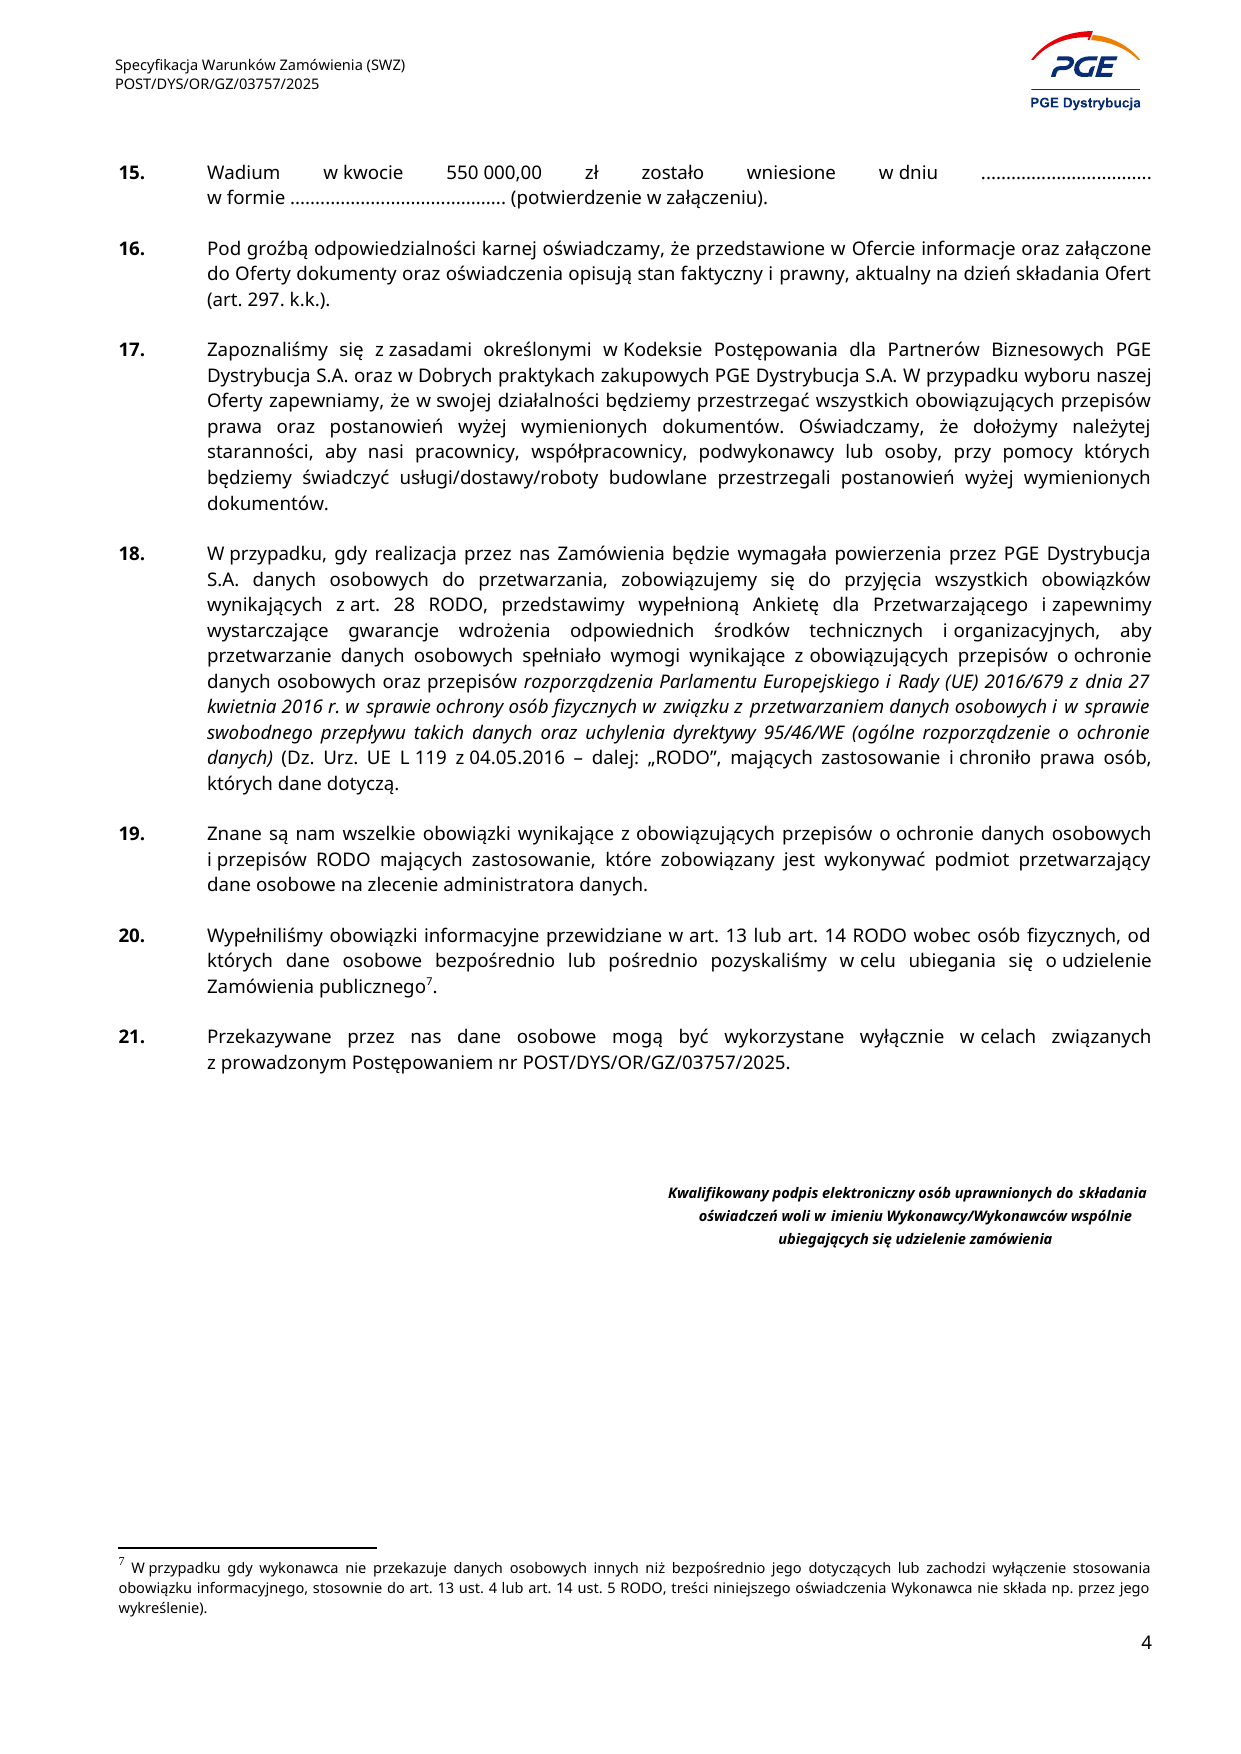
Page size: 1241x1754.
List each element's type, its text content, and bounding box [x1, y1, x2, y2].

text Znane są nam wszelkie obowiązki wynikające z obowiązujących przepisów o ochronie danych osobowych i przepisów RODO mających zastosowanie, które zobowiązany jest wykonywać podmiot przetwarzający dane osobowe na zlecenie administratora danych. [118, 821, 1152, 897]
text Przekazywane przez nas dane osobowe mogą być wykorzystane wyłącznie w celach związanych z prowadzonym Postępowaniem nr POST/DYS/OR/GZ/03757/2025. [118, 1024, 1152, 1075]
text Pod groźbą odpowiedzialności karnej oświadczamy, że przedstawione w Ofercie informacje oraz załączone do Oferty dokumenty oraz oświadczenia opisują stan faktyczny i prawny, aktualny na dzień składania Ofert (art. 297. k.k.). [118, 235, 1152, 312]
text Zapoznaliśmy się z zasadami określonymi w Kodeksie Postępowania dla Partnerów Biznesowych PGE Dystrybucja S.A. oraz w Dobrych praktykach zakupowych PGE Dystrybucja S.A. W przypadku wyboru naszej Oferty zapewniamy, że w swojej działalności będziemy przestrzegać wszystkich obowiązujących przepisów prawa oraz postanowień wyżej wymienionych dokumentów. Oświadczamy, że dołożymy należytej staranności, aby nasi pracownicy, współpracownicy, podwykonawcy lub osoby, przy pomocy których będziemy świadczyć usługi/dostawy/roboty budowlane przestrzegali postanowień wyżej wymienionych dokumentów. [118, 337, 1152, 515]
text W przypadku, gdy realizacja przez nas Zamówienia będzie wymagała powierzenia przez PGE Dystrybucja S.A. danych osobowych do przetwarzania, zobowiązujemy się do przyjęcia wszystkich obowiązków wynikających z art. 28 RODO, przedstawimy wypełnioną Ankietę dla Przetwarzającego i zapewnimy wystarczające gwarancje wdrożenia odpowiednich środków technicznych i organizacyjnych, aby przetwarzanie danych osobowych spełniało wymogi wynikające z obowiązujących przepisów o ochronie danych osobowych oraz przepisów rozporządzenia Parlamentu Europejskiego i Rady (UE) 2016/679 z dnia 27 kwietnia 2016 r. w sprawie ochrony osób fizycznych w związku z przetwarzaniem danych osobowych i w sprawie swobodnego przepływu takich danych oraz uchylenia dyrektywy 95/46/WE (ogólne rozporządzenie o ochronie danych) (Dz. Urz. UE L 119 z 04.05.2016 – dalej: „RODO”, mających zastosowanie i chroniło prawa osób, których dane dotyczą. [118, 540, 1152, 796]
text Kwalifikowany podpis elektroniczny osób uprawnionych do składania oświadczeń woli w imieniu Wykonawcy/Wykonawców wspólnie ubiegających się udzielenie zamówienia [664, 1183, 1152, 1249]
text Wadium w kwocie 550 000,00 zł zostało wniesione w dniu .................................. w formie ........................................... (potwierdzenie w załączeniu). [118, 159, 1152, 210]
text Wypełniliśmy obowiązki informacyjne przewidziane w art. 13 lub art. 14 RODO wobec osób fizycznych, od których dane osobowe bezpośrednio lub pośrednio pozyskaliśmy w celu ubiegania się o udzielenie Zamówienia publicznego. [118, 922, 1152, 999]
